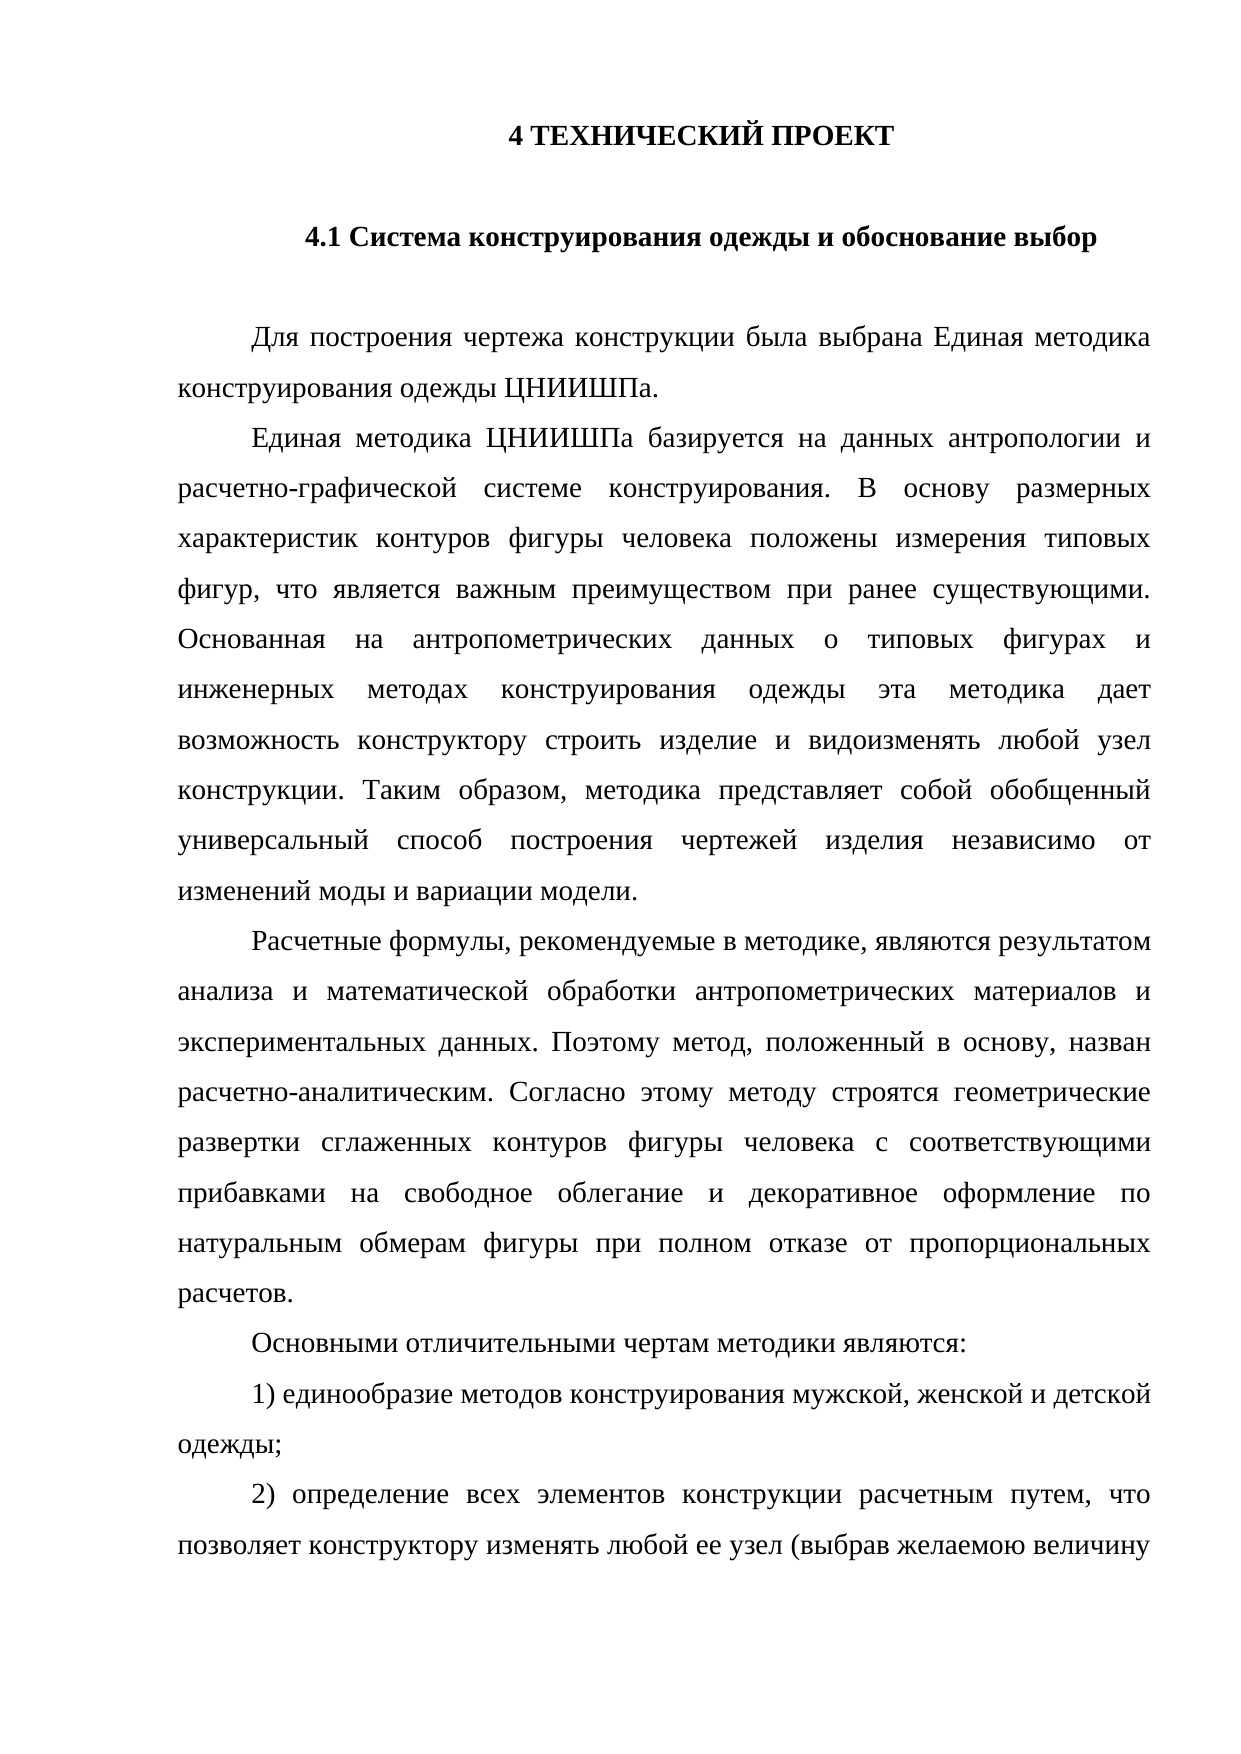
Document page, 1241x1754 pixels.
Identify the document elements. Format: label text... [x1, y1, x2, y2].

text 4.1 Система конструирования одежды и обоснование выбор [177, 219, 1152, 252]
text Единая методика ЦНИИШПа базируется на данных антропологии и расчетно-графической системе конструирования. В основу размерных характеристик контуров фигуры человека положены измерения типовых фигур, что является важным преимуществом при ранее существующими. Основанная на антропометрических данных о типовых фигурах и инженерных методах конструирования одежды эта методика дает возможность конструктору строить изделие и видоизменять любой узел конструкции. Таким образом, методика представляет собой обобщенный универсальный способ построения чертежей изделия независимо от изменений моды и вариации модели. [177, 420, 1152, 906]
text Основными отличительными чертам методики являются: [177, 1326, 1152, 1359]
text 4 ТЕХНИЧЕСКИЙ ПРОЕКТ [177, 118, 1152, 152]
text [177, 1477, 1152, 1560]
text 1) единообразие методов конструирования мужской, женской и детской одежды; [177, 1376, 1152, 1460]
text Для построения чертежа конструкции была выбрана Единая методика конструирования одежды ЦНИИШПа. [177, 319, 1152, 403]
text Расчетные формулы, рекомендуемые в методике, являются результатом анализа и математической обработки антропометрических материалов и экспериментальных данных. Поэтому метод, положенный в основу, назван расчетно-аналитическим. Согласно этому методу строятся геометрические развертки сглаженных контуров фигуры человека с соответствующими прибавками на свободное облегание и декоративное оформление по натуральным обмерам фигуры при полном отказе от пропорциональных расчетов. [177, 923, 1152, 1309]
